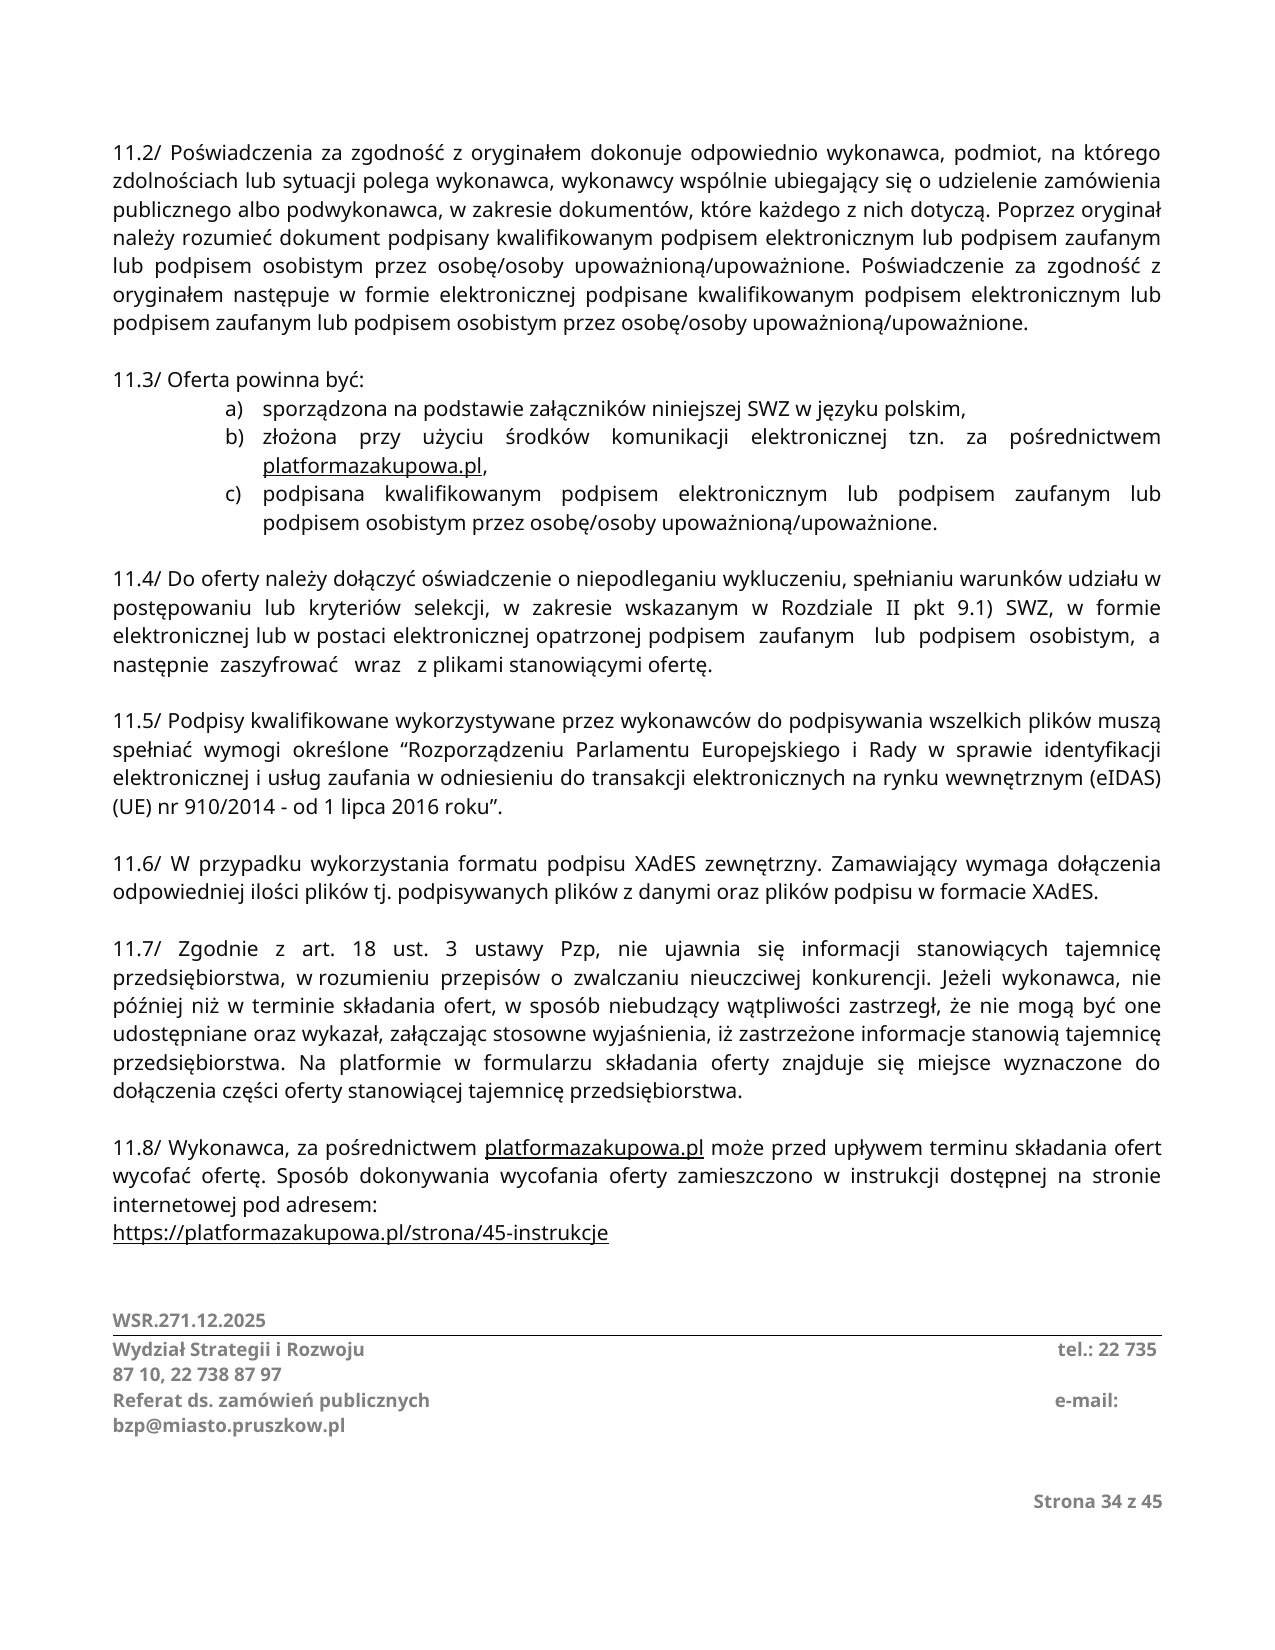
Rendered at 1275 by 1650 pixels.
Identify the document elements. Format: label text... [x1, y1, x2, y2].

text 11.5/ Podpisy kwalifikowane wykorzystywane przez wykonawców do podpisywania wszelkich plików muszą spełniać wymogi określone “Rozporządzeniu Parlamentu Europejskiego i Rady w sprawie identyfikacji elektronicznej i usług zaufania w odniesieniu do transakcji elektronicznych na rynku wewnętrznym (eIDAS) (UE) nr 910/2014 - od 1 lipca 2016 roku”. [112, 707, 1162, 820]
text https://platformazakupowa.pl/strona/45-instrukcje [112, 1218, 1162, 1247]
text 11.7/ Zgodnie z art. 18 ust. 3 ustawy Pzp, nie ujawnia się informacji stanowiących tajemnicę przedsiębiorstwa, w rozumieniu przepisów o zwalczaniu nieuczciwej konkurencji. Jeżeli wykonawca, nie później niż w terminie składania ofert, w sposób niebudzący wątpliwości zastrzegł, że nie mogą być one udostępniane oraz wykazał, załączając stosowne wyjaśnienia, iż zastrzeżone informacje stanowią tajemnicę przedsiębiorstwa. Na platformie w formularzu składania oferty znajduje się miejsce wyznaczone do dołączenia części oferty stanowiącej tajemnicę przedsiębiorstwa. [112, 934, 1162, 1105]
list podpisana kwalifikowanym podpisem elektronicznym lub podpisem zaufanym lub podpisem osobistym przez osobę/osoby upoważnioną/upoważnione. [225, 479, 1162, 536]
text 11.3/ Oferta powinna być: [112, 365, 1162, 394]
text 11.8/ Wykonawca, za pośrednictwem platformazakupowa.pl może przed upływem terminu składania ofert wycofać ofertę. Sposób dokonywania wycofania oferty zamieszczono w instrukcji dostępnej na stronie internetowej pod adresem: [112, 1133, 1162, 1218]
text 11.2/ Poświadczenia za zgodność z oryginałem dokonuje odpowiednio wykonawca, podmiot, na którego zdolnościach lub sytuacji polega wykonawca, wykonawcy wspólnie ubiegający się o udzielenie zamówienia publicznego albo podwykonawca, w zakresie dokumentów, które każdego z nich dotyczą. Poprzez oryginał należy rozumieć dokument podpisany kwalifikowanym podpisem elektronicznym lub podpisem zaufanym lub podpisem osobistym przez osobę/osoby upoważnioną/upoważnione. Poświadczenie za zgodność z oryginałem następuje w formie elektronicznej podpisane kwalifikowanym podpisem elektronicznym lub podpisem zaufanym lub podpisem osobistym przez osobę/osoby upoważnioną/upoważnione. [112, 138, 1162, 337]
text 11.4/ Do oferty należy dołączyć oświadczenie o niepodleganiu wykluczeniu, spełnianiu warunków udziału w postępowaniu lub kryteriów selekcji, w zakresie wskazanym w Rozdziale II pkt 9.1) SWZ, w formie elektronicznej lub w postaci elektronicznej opatrzonej podpisem zaufanym lub podpisem osobistym, a następnie zaszyfrować wraz z plikami stanowiącymi ofertę. [112, 564, 1162, 678]
list sporządzona na podstawie załączników niniejszej SWZ w języku polskim, [225, 394, 1162, 422]
list złożona przy użyciu środków komunikacji elektronicznej tzn. za pośrednictwem platformazakupowa.pl, [225, 422, 1162, 479]
text 11.6/ W przypadku wykorzystania formatu podpisu XAdES zewnętrzny. Zamawiający wymaga dołączenia odpowiedniej ilości plików tj. podpisywanych plików z danymi oraz plików podpisu w formacie XAdES. [112, 849, 1162, 906]
